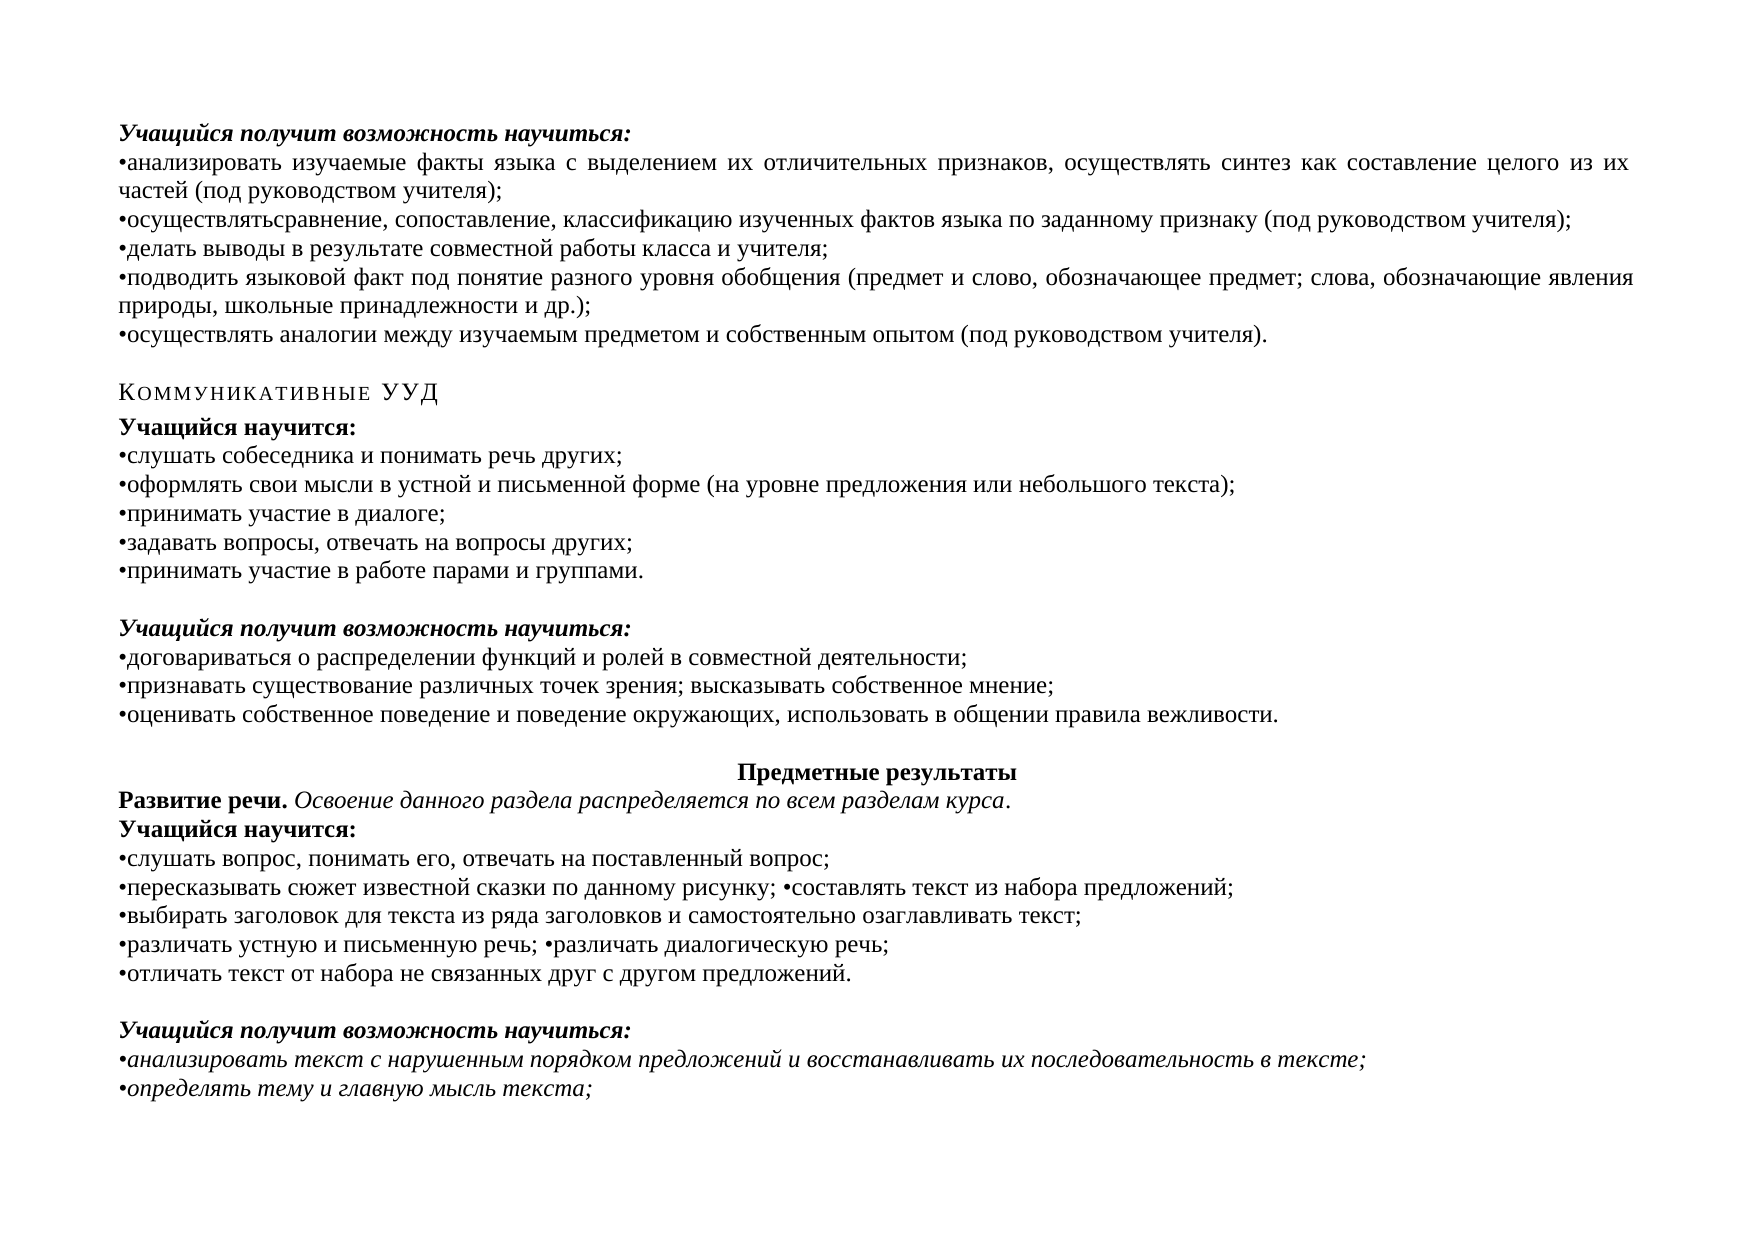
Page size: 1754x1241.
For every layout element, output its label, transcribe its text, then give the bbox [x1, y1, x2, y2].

text •признавать существование различных точек зрения; высказывать собственное мнение; [118, 670, 1636, 699]
text •принимать участие в работе парами и группами. [118, 555, 1636, 584]
text Учащийся получит возможность научиться: [118, 118, 1636, 147]
text •слушать вопрос, понимать его, отвечать на поставленный вопрос; [118, 843, 1636, 872]
text Развитие речи. Освоение данного раздела распределяется по всем разделам курса. [118, 785, 1636, 814]
text Учащийся получит возможность научиться: [118, 1015, 1636, 1044]
text Предметные результаты [118, 757, 1636, 785]
text •оценивать собственное поведение и поведение окружающих, использовать в общении правила вежливости. [118, 699, 1636, 728]
text •договариваться о распределении функций и ролей в совместной деятельности; [118, 642, 1636, 670]
text •делать выводы в результате совместной работы класса и учителя; [118, 233, 1636, 262]
text Коммуникативные УУД [118, 377, 1636, 406]
text •анализировать изучаемые факты языка с выделением их отличительных признаков, осуществлять синтез как составление целого из их частей (под руководством учителя); [118, 147, 1632, 204]
text •подводить языковой факт под понятие разного уровня обобщения (предмет и слово, обозначающее предмет; слова, обозначающие явления природы, школьные принадлежности и др.); [118, 262, 1636, 319]
text •осуществлятьсравнение, сопоставление, классификацию изученных фактов языка по заданному признаку (под руководством учителя); [118, 204, 1636, 233]
text •слушать собеседника и понимать речь других; [118, 440, 1636, 469]
text •пересказывать сюжет известной сказки по данному рисунку; •составлять текст из набора предложений; [118, 872, 1636, 900]
text •отличать текст от набора не связанных друг с другом предложений. [118, 958, 1634, 987]
text •принимать участие в диалоге; [118, 498, 1636, 527]
text •различать устную и письменную речь; •различать диалогическую речь; [118, 929, 1404, 958]
text Учащийся получит возможность научиться: [118, 613, 1636, 642]
text •анализировать текст с нарушенным порядком предложений и восстанавливать их последовательность в тексте; [118, 1044, 1632, 1073]
text •определять тему и главную мысль текста; [118, 1073, 1457, 1102]
text •осуществлять аналогии между изучаемым предметом и собственным опытом (под руководством учителя). [118, 319, 1632, 348]
text Учащийся научится: [118, 814, 1636, 843]
text •выбирать заголовок для текста из ряда заголовков и самостоятельно озаглавливать текст; [118, 900, 1634, 929]
text Учащийся научится: [118, 412, 1636, 440]
text •оформлять свои мысли в устной и письменной форме (на уровне предложения или небольшого текста); [118, 469, 1636, 498]
text •задавать вопросы, отвечать на вопросы других; [118, 527, 1636, 555]
